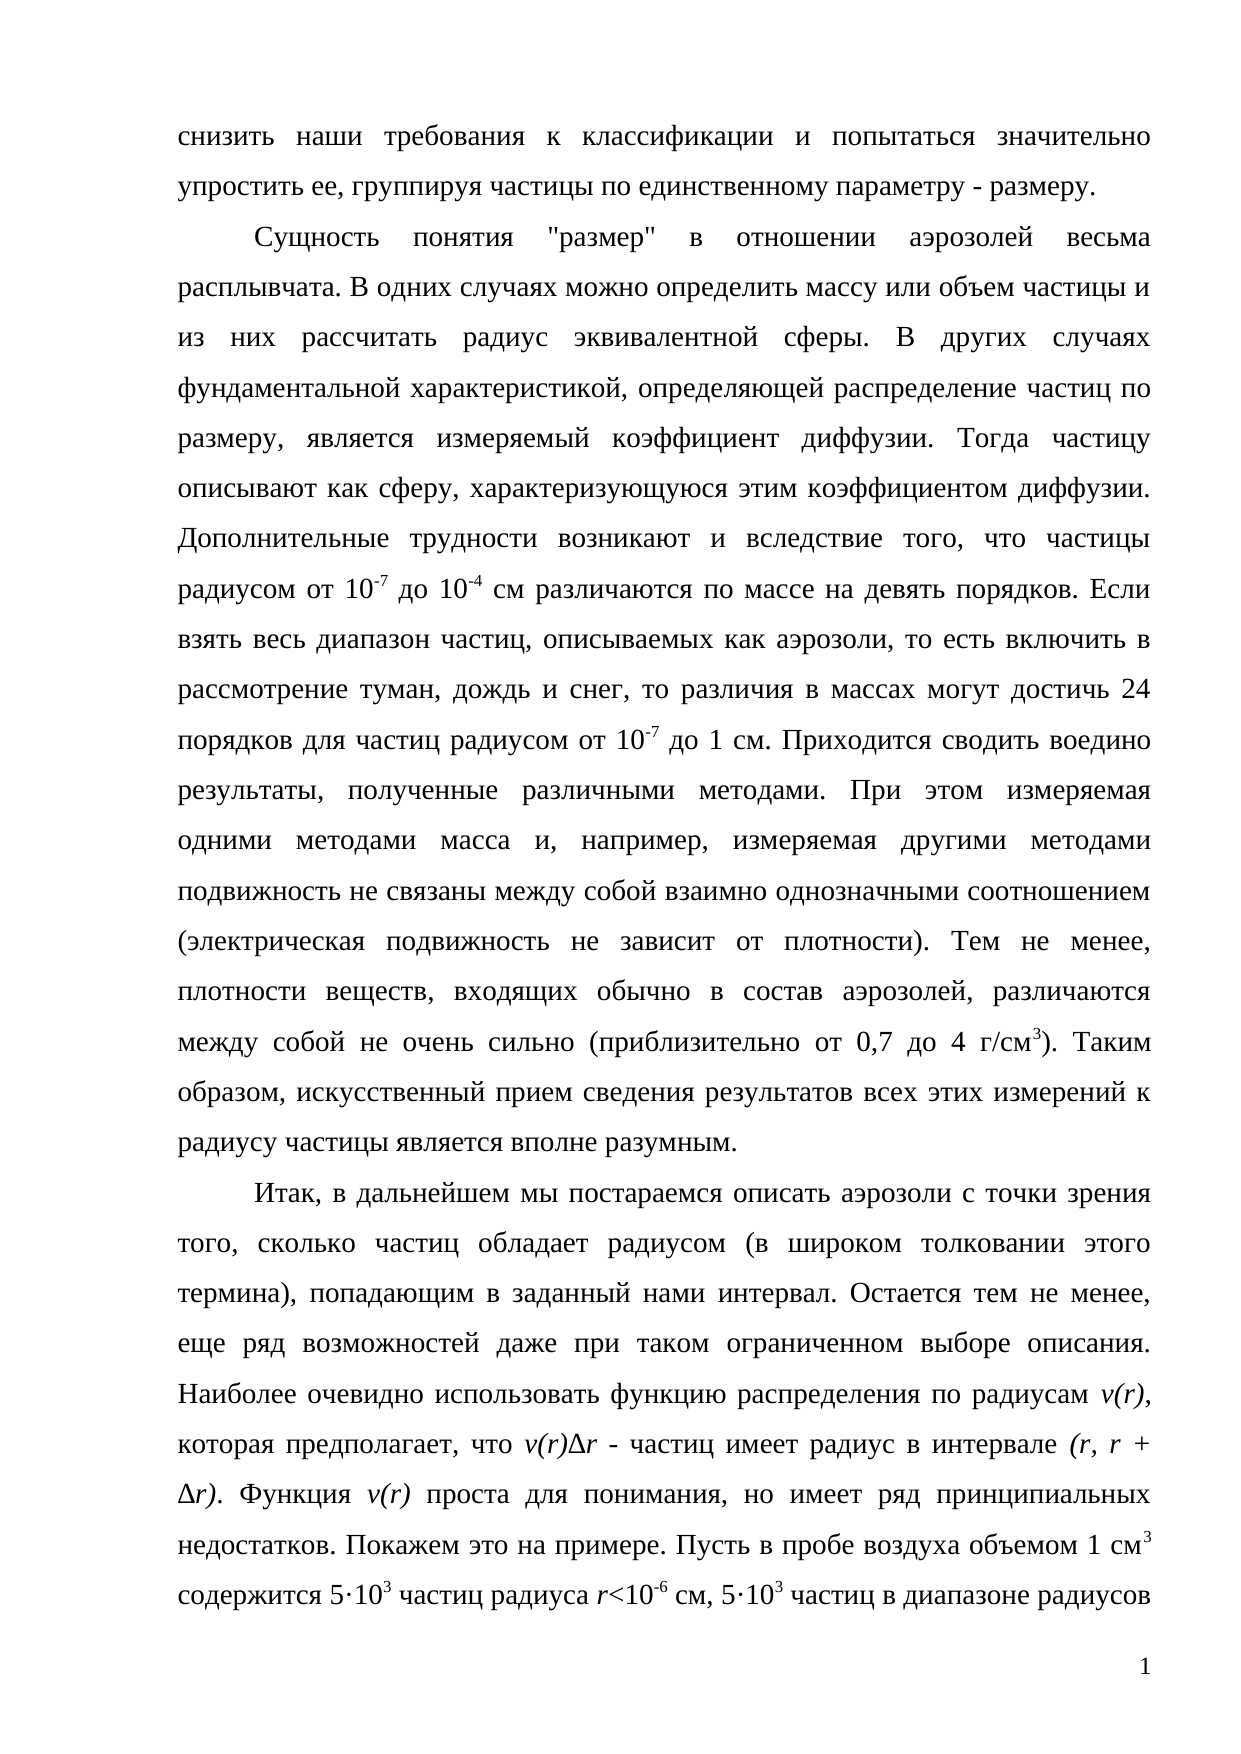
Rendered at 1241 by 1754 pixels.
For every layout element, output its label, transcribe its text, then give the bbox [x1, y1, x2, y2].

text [177, 1175, 1152, 1611]
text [177, 118, 1152, 202]
text Сущность понятия "размер" в отношении аэрозолей весьма расплывчата. В одних случаях можно определить массу или объем частицы и из них рассчитать радиус эквивалентной сферы. В других случаях фундаментальной характеристикой, определяющей распределение частиц по размеру, является измеряемый коэффициент диффузии. Тогда частицу описывают как сферу, характеризующуюся этим коэффициентом диффузии. Дополнительные трудности возникают и вследствие того, что частицы радиусом от 10-7 до 10- различаются по массе на девять порядков. Если взять весь диапазон частиц, описываемых как аэрозоли, то есть включить в рассмотрение туман, дождь и снег, то различия в массах могут достичь 24 порядков для частиц радиусом от 10-7 до . Приходится сводить воедино результаты, полученные различными методами. При этом измеряемая одними методами масса и, например, измеряемая другими методами подвижность не связаны между собой взаимно однозначными соотношением (электрическая подвижность не зависит от плотности). Тем не менее, плотности веществ, входящих обычно в состав аэрозолей, различаются между собой не очень сильно (приблизительно от 0,7 до 4 г/см3). Таким образом, искусственный прием сведения результатов всех этих измерений к радиусу частицы является вполне разумным. [177, 219, 1152, 1158]
